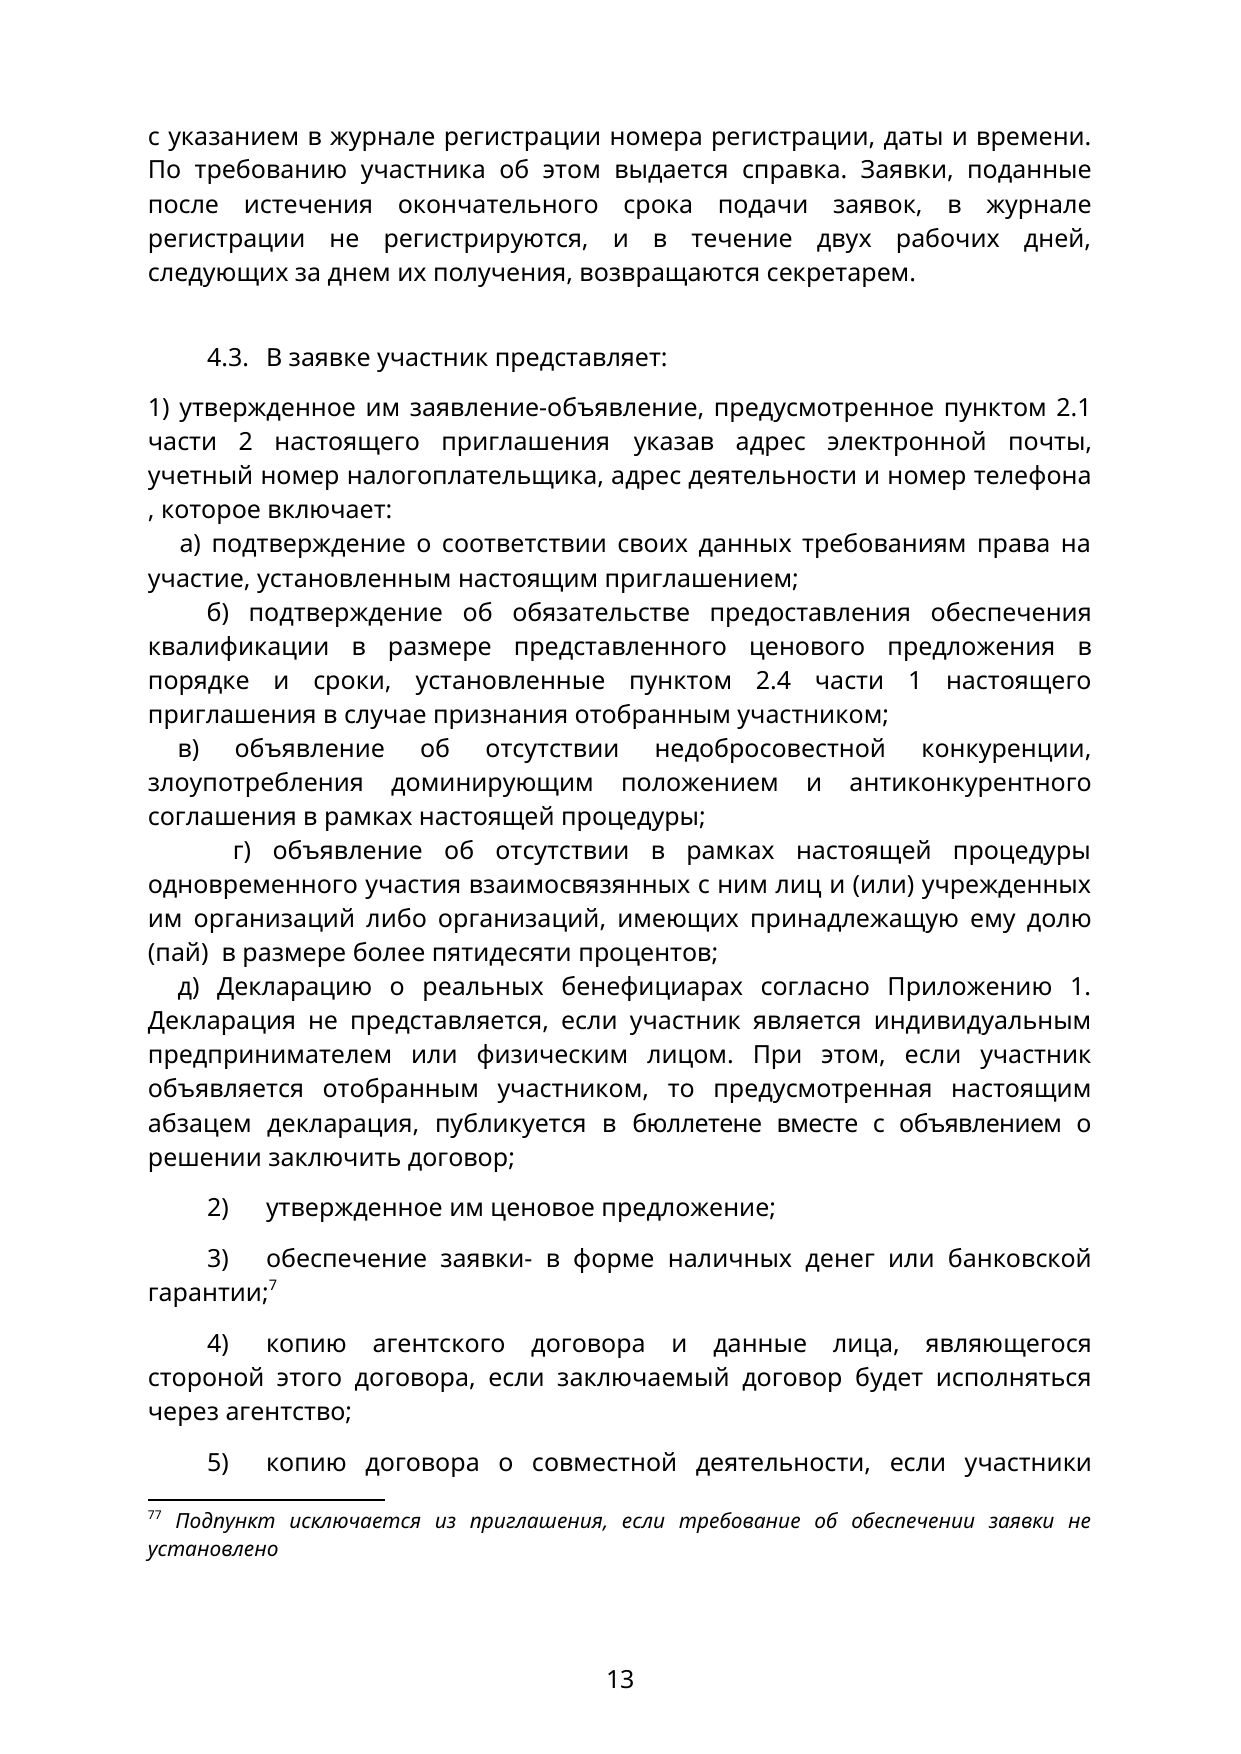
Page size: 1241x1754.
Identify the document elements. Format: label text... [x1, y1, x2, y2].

text д) Декларацию о реальных бенефициарах согласно Приложению 1. Декларация не представляется, если участник является индивидуальным предпринимателем или физическим лицом. При этом, если участник объявляется отобранным участником, то предусмотренная настоящим абзацем декларация, публикуется в бюллетене вместе с объявлением о решении заключить договор; [148, 969, 1092, 1173]
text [148, 1444, 1092, 1478]
text 2) утвержденное им ценовое предложение; [148, 1190, 1092, 1224]
text 4.3. В заявке участник представляет: [148, 339, 1092, 373]
text а) подтверждение о соответствии своих данных требованиям права на участие, установленным настоящим приглашением; [148, 526, 1092, 594]
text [148, 118, 1092, 288]
text в) объявление об отсутствии недобросовестной конкуренции, злоупотребления доминирующим положением и антиконкурентного соглашения в рамках настоящей процедуры; [148, 731, 1092, 833]
text 3) обеспечение заявки- в форме наличных денег или банковской гарантии;7 [148, 1241, 1092, 1309]
text 4) копию агентского договора и данные лица, являющегося стороной этого договора, если заключаемый договор будет исполняться через агентство; [148, 1326, 1092, 1428]
text г) объявление об отсутствии в рамках настоящей процедуры одновременного участия взаимосвязянных с ним лиц и (или) учрежденных им организаций либо организаций, имеющих принадлежащую ему долю (пай) в размере более пятидесяти процентов; [148, 833, 1092, 969]
text б) подтверждение об обязательстве предоставления обеспечения квалификации в размере представленного ценового предложения в порядке и сроки, установленные пунктом 2.4 части 1 настоящего приглашения в случае признания отобранным участником; [148, 594, 1092, 731]
text 1) утвержденное им заявление-объявление, предусмотренное пунктом 2.1 части 2 настоящего приглашения указав адрес электронной почты, учетный номер налогоплательщика, адрес деятельности и номер телефона , которое включает: [148, 390, 1092, 526]
